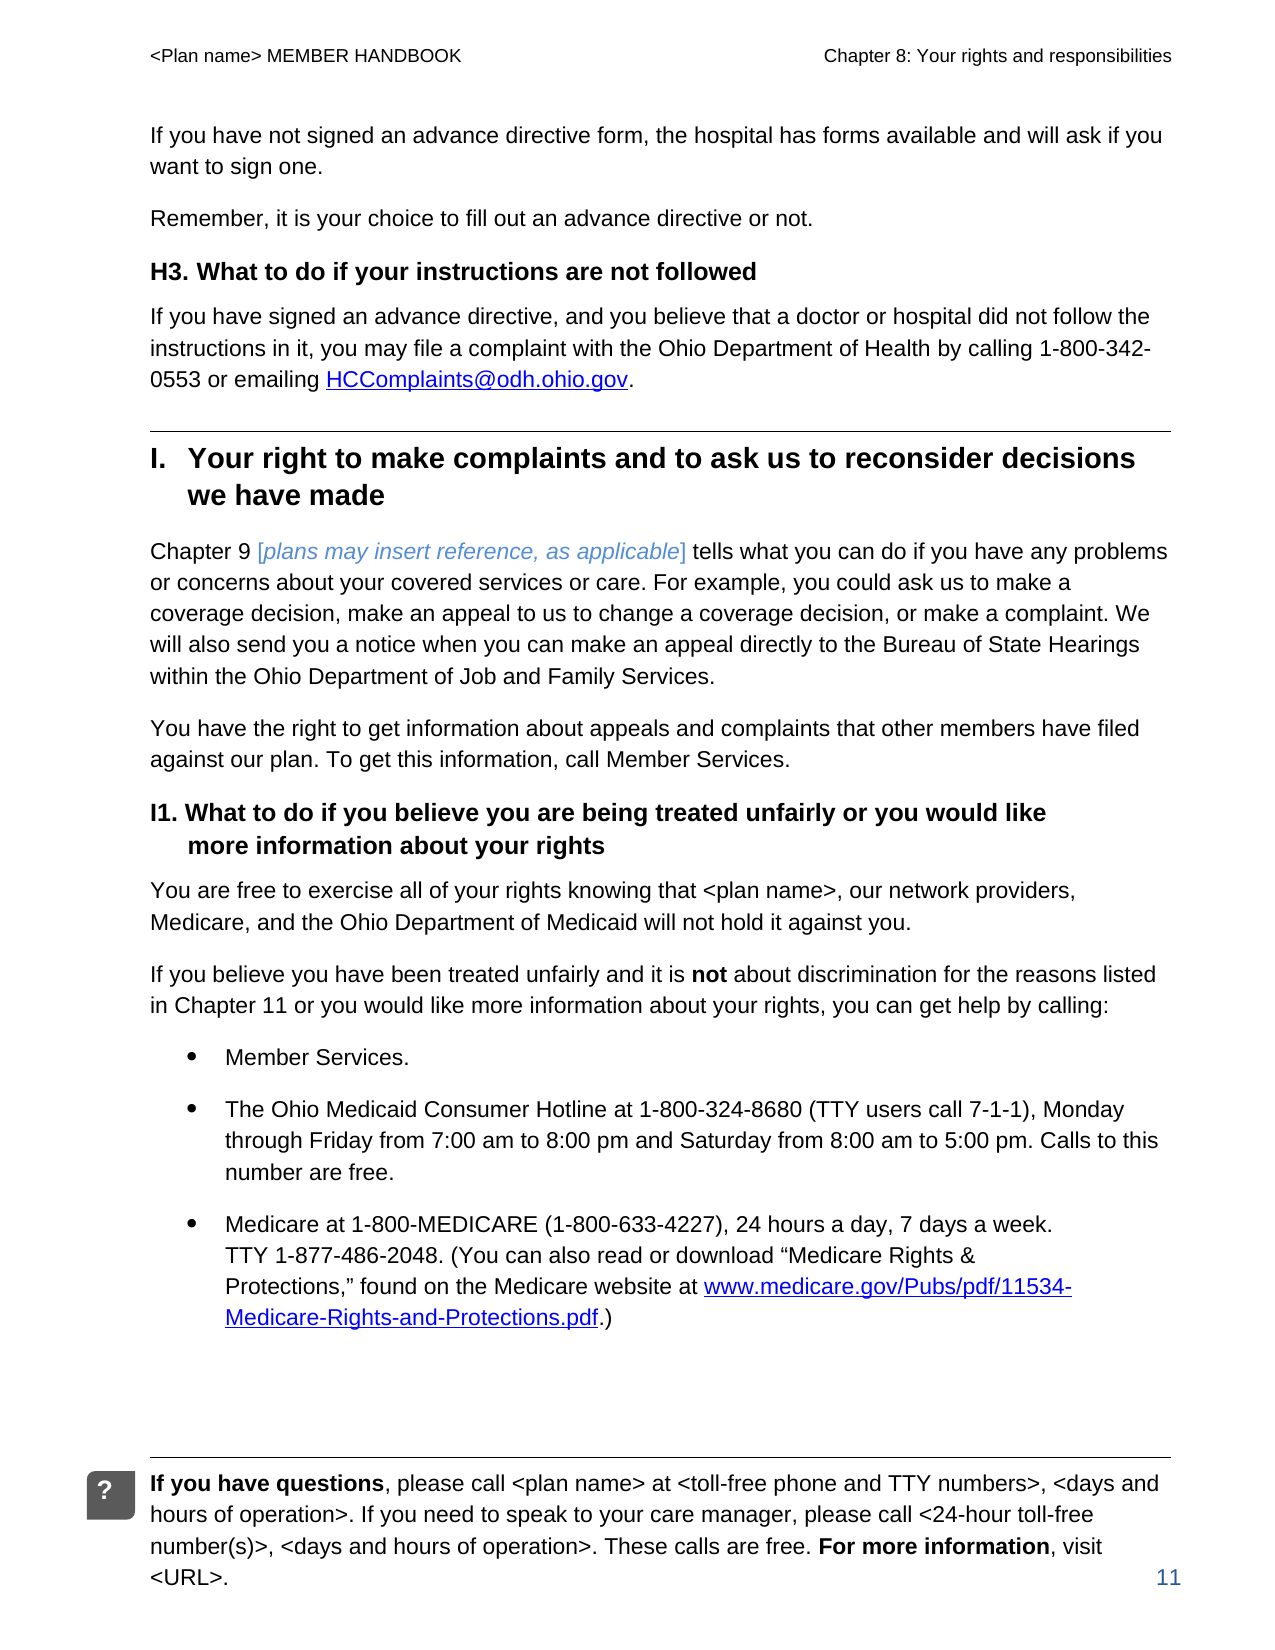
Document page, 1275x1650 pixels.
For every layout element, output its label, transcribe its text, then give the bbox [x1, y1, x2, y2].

text Chapter 9 [plans may insert reference, as applicable] tells what you can do if you have any problems or concerns about your covered services or care. For example, you could ask us to make a coverage decision, make an appeal to us to change a coverage decision, or make a complaint. We will also send you a notice when you can make an appeal directly to the Bureau of State Hearings within the Ohio Department of Job and Family Services. [150, 534, 1171, 690]
subtitle H3. What to do if your instructions are not followed [150, 254, 1096, 287]
subtitle I1. What to do if you believe you are being treated unfairly or you would like more information about your rights [150, 794, 1096, 861]
text Remember, it is your choice to fill out an advance directive or not. [150, 202, 1171, 233]
list The Ohio Medicaid Consumer Hotline at 1-800-324-8680 (TTY users call 7-1-1), Monday through Friday from 7:00 am to 8:00 pm and Saturday from 8:00 am to 5:00 pm. Calls to this number are free. [187, 1092, 1171, 1186]
text If you have signed an advance directive, and you believe that a doctor or hospital did not follow the instructions in it, you may file a complaint with the Ohio Department of Health by calling 1-800-342-0553 or emailing HCComplaints@odh.ohio.gov. [150, 300, 1171, 393]
text You have the right to get information about appeals and complaints that other members have filed against our plan. To get this information, call Member Services. [150, 711, 1171, 774]
text You are free to exercise all of your rights knowing that <plan name>, our network providers, Medicare, and the Ohio Department of Medicaid will not hold it against you. [150, 874, 1171, 936]
subtitle Your right to make complaints and to ask us to reconsider decisions we have made [150, 432, 1171, 513]
text If you have not signed an advance directive form, the hospital has forms available and will ask if you want to sign one. [150, 118, 1171, 181]
list Member Services. [187, 1040, 1171, 1072]
list Medicare at 1-800-MEDICARE (1-800-633-4227), 24 hours a day, 7 days a week. TTY 1-877-486-2048. (You can also read or download “Medicare Rights & Protections,” found on the Medicare website at www.medicare.gov/Pubs/pdf/11534-Medicare-Rights-and-Protections.pdf.) [187, 1207, 1096, 1332]
text If you believe you have been treated unfairly and it is not about discrimination for the reasons listed in Chapter 11 or you would like more information about your rights, you can get help by calling: [150, 957, 1171, 1019]
